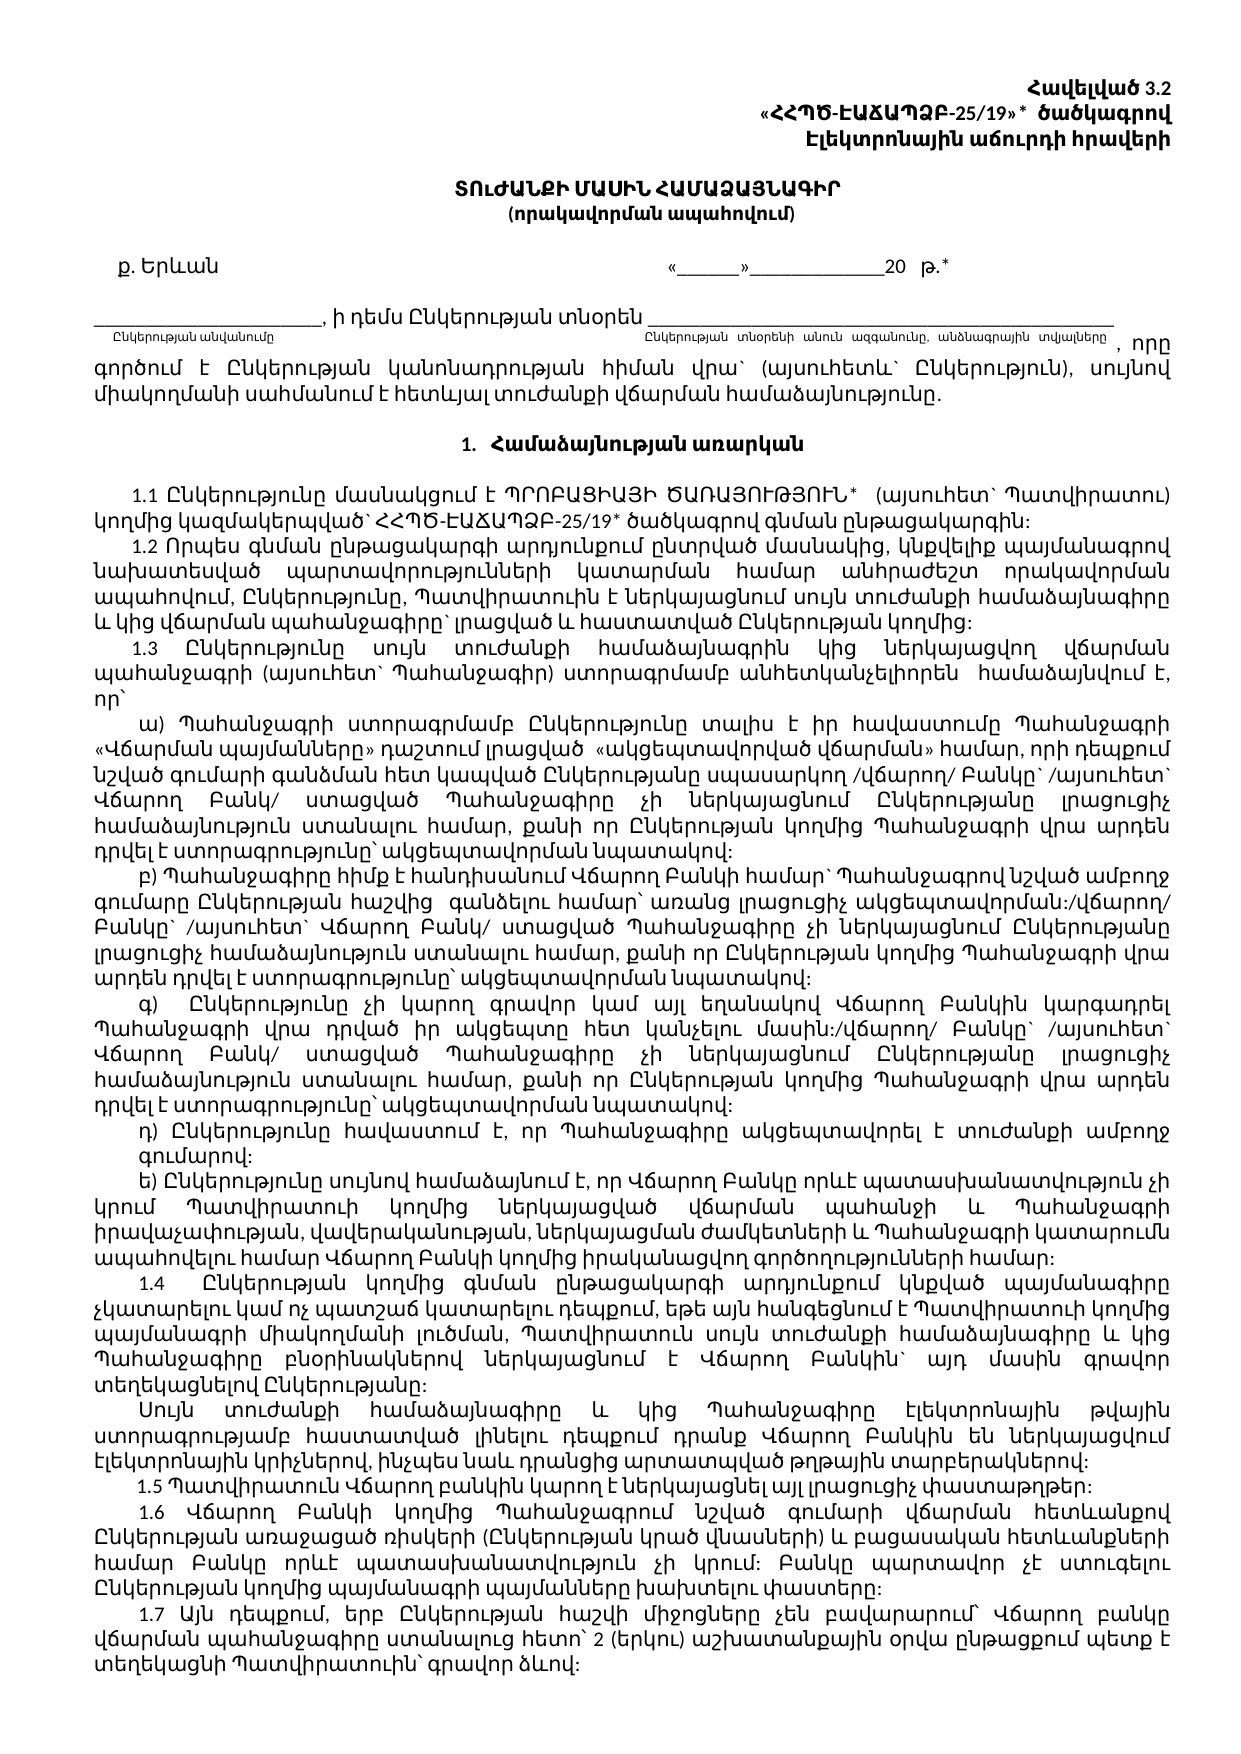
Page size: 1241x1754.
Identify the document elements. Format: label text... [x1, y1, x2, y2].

text Ընկերության անվանումը Ընկերության տնօրենի անուն ազգանունը, անձնագրային տվյալները , որը գործում է Ընկերության կանոնադրության հիման վրա` (այսուհետև` Ընկերություն), սույնով միակողմանի սահմանում է հետևյալ տուժանքի վճարման համաձայնությունը. [94, 330, 1171, 406]
text 1. Համաձայնության առարկան [94, 432, 1171, 457]
text գ) Ընկերությունը չի կարող գրավոր կամ այլ եղանակով Վճարող Բանկին կարգադրել Պահանջագրի վրա դրված իր ակցեպտը հետ կանչելու մասին:/վճարող/ Բանկը` /այսուհետ` Վճարող Բանկ/ ստացված Պահանջագիրը չի ներկայացնում Ընկերությանը լրացուցիչ համաձայնություն ստանալու համար, քանի որ Ընկերության կողմից Պահանջագրի վրա արդեն դրվել է ստորագրությունը՝ ակցեպտավորման նպատակով: [94, 991, 1171, 1118]
text «ՀՀՊԾ-ԷԱՃԱՊՁԲ-25/19»* ծածկագրով [94, 100, 1171, 126]
text ա) Պահանջագրի ստորագրմամբ Ընկերությունը տալիս է իր հավաստումը Պահանջագրի «Վճարման պայմանները» դաշտում լրացված «ակցեպտավորված վճարման» համար, որի դեպքում նշված գումարի գանձման հետ կապված Ընկերությանը սպասարկող /վճարող/ Բանկը` /այսուհետ` Վճարող Բանկ/ ստացված Պահանջագիրը չի ներկայացնում Ընկերությանը լրացուցիչ համաձայնություն ստանալու համար, քանի որ Ընկերության կողմից Պահանջագրի վրա արդեն դրվել է ստորագրությունը՝ ակցեպտավորման նպատակով: [94, 711, 1171, 864]
text 1.3 Ընկերությունը սույն տուժանքի համաձայնագրին կից ներկայացվող վճարման պահանջագրի (այսուհետ` Պահանջագիր) ստորագրմամբ անհետկանչելիորեն համաձայնվում է, որ՝ [94, 635, 1171, 711]
text Սույն տուժանքի համաձայնագիրը և կից Պահանջագիրը էլեկտրոնային թվային ստորագրությամբ հաստատված լինելու դեպքում դրանք Վճարող Բանկին են ներկայացվում էլեկտրոնային կրիչներով, ինչպես նաև դրանցից արտատպված թղթային տարբերակներով: [94, 1397, 1171, 1474]
text 1.7 Այն դեպքում, երբ Ընկերության հաշվի միջոցները չեն բավարարում՝ Վճարող բանկը վճարման պահանջագիրը ստանալուց հետո՝ 2 (երկու) աշխատանքային օրվա ընթացքում պետք է տեղեկացնի Պատվիրատուին՝ գրավոր ձևով: [94, 1601, 1171, 1677]
text 1.5 Պատվիրատուն Վճարող բանկին կարող է ներկայացնել այլ լրացուցիչ փաստաթղթեր: [94, 1474, 1171, 1499]
text ե) Ընկերությունը սույնով համաձայնում է, որ Վճարող Բանկը որևէ պատասխանատվություն չի կրում Պատվիրատուի կողմից ներկայացված վճարման պահանջի և Պահանջագրի իրավաչափության, վավերականության, ներկայացման ժամկետների և Պահանջագրի կատարումն ապահովելու համար Վճարող Բանկի կողմից իրականացվող գործողությունների համար: [94, 1169, 1171, 1270]
text (որակավորման ապահովում) [94, 202, 1171, 225]
text Էլեկտրոնային աճուրդի հրավերի [94, 126, 1171, 151]
text 1.4 Ընկերության կողմից գնման ընթացակարգի արդյունքում կնքված պայմանագիրը չկատարելու կամ ոչ պատշաճ կատարելու դեպքում, եթե այն հանգեցնում է Պատվիրատուի կողմից պայմանագրի միակողմանի լուծման, Պատվիրատուն սույն տուժանքի համաձայնագիրը և կից Պահանջագիրը բնօրինակներով ներկայացնում է Վճարող Բանկին` այդ մասին գրավոր տեղեկացնելով Ընկերությանը: [94, 1270, 1171, 1397]
text ՏՈւԺԱՆՔԻ ՄԱՍԻՆ ՀԱՄԱՁԱՅՆԱԳԻՐ [94, 177, 1171, 202]
text 1.6 Վճարող Բանկի կողմից Պահանջագրում նշված գումարի վճարման հետևանքով Ընկերության առաջացած ռիսկերի (Ընկերության կրած վնասների) և բացասական հետևանքների համար Բանկը որևէ պատասխանատվություն չի կրում: Բանկը պարտավոր չէ ստուգելու Ընկերության կողմից պայմանագրի պայմանները խախտելու փաստերը: [94, 1499, 1171, 1601]
text 1.2 Որպես գնման ընթացակարգի արդյունքում ընտրված մասնակից, կնքվելիք պայմանագրով նախատեսված պարտավորությունների կատարման համար անհրաժեշտ որակավորման ապահովում, Ընկերությունը, Պատվիրատուին է ներկայացնում սույն տուժանքի համաձայնագիրը և կից վճարման պահանջագիրը` լրացված և հաստատված Ընկերության կողմից: [94, 533, 1171, 635]
text ք. Երևան «______»_____________20 թ.* [94, 254, 1171, 279]
text 1.1 Ընկերությունը մասնակցում է ՊՐՈԲԱՑԻԱՅԻ ԾԱՌԱՅՈՒԹՅՈՒՆ* (այսուհետ` Պատվիրատու) կողմից կազմակերպված` ՀՀՊԾ-ԷԱՃԱՊՁԲ-25/19* ծածկագրով գնման ընթացակարգին: [94, 482, 1171, 533]
text Հավելված 3.2 [94, 75, 1171, 100]
text բ) Պահանջագիրը հիմք է հանդիսանում Վճարող Բանկի համար` Պահանջագրով նշված ամբողջ գումարը Ընկերության հաշվից գանձելու համար՝ առանց լրացուցիչ ակցեպտավորման:/վճարող/ Բանկը` /այսուհետ` Վճարող Բանկ/ ստացված Պահանջագիրը չի ներկայացնում Ընկերությանը լրացուցիչ համաձայնություն ստանալու համար, քանի որ Ընկերության կողմից Պահանջագրի վրա արդեն դրվել է ստորագրությունը՝ ակցեպտավորման նպատակով: [94, 864, 1171, 991]
text դ) Ընկերությունը հավաստում է, որ Պահանջագիրը ակցեպտավորել է տուժանքի ամբողջ գումարով: [138, 1118, 1171, 1169]
text ______________________, ի դեմս Ընկերության տնօրեն _____________________________________________ [94, 304, 1171, 330]
